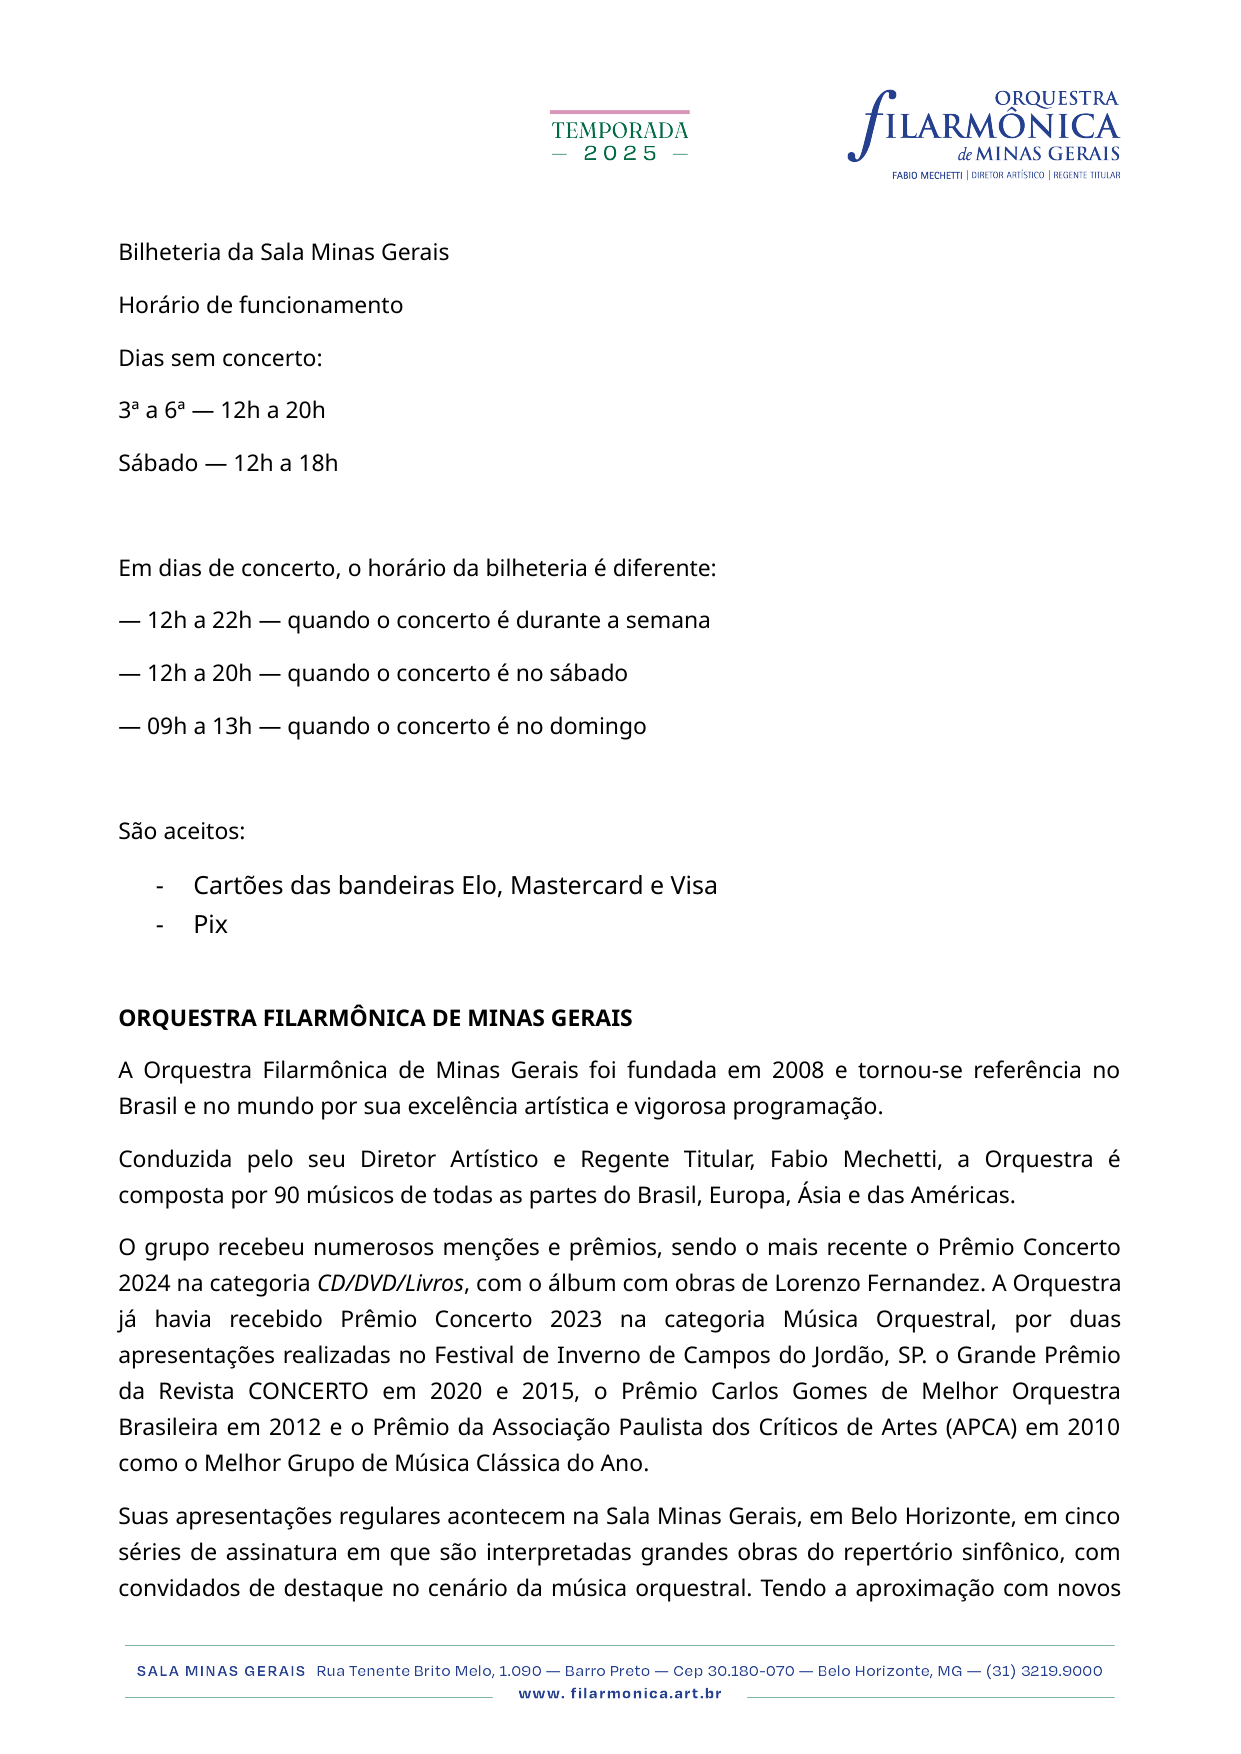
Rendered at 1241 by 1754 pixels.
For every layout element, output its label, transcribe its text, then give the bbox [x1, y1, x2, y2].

text 3ª a 6ª — 12h a 20h [118, 394, 1122, 425]
text Sábado — 12h a 18h [118, 447, 1122, 478]
text — 09h a 13h — quando o concerto é no domingo [118, 710, 1122, 741]
list Cartões das bandeiras Elo, Mastercard e Visa [156, 867, 1122, 902]
text ORQUESTRA FILARMÔNICA DE MINAS GERAIS [118, 1002, 1122, 1033]
text — 12h a 22h — quando o concerto é durante a semana [118, 604, 1122, 636]
text O grupo recebeu numerosos menções e prêmios, sendo o mais recente o Prêmio Concerto 2024 na categoria CD/DVD/Livros, com o álbum com obras de Lorenzo Fernandez. A Orquestra já havia recebido Prêmio Concerto 2023 na categoria Música Orquestral, por duas apresentações realizadas no Festival de Inverno de Campos do Jordão, SP. o Grande Prêmio da Revista CONCERTO em 2020 e 2015, o Prêmio Carlos Gomes de Melhor Orquestra Brasileira em 2012 e o Prêmio da Associação Paulista dos Críticos de Artes (APCA) em 2010 como o Melhor Grupo de Música Clássica do Ano. [118, 1231, 1122, 1478]
text — 12h a 20h — quando o concerto é no sábado [118, 657, 1122, 688]
text Horário de funcionamento [118, 289, 1122, 320]
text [118, 1499, 1122, 1603]
text A Orquestra Filarmônica de Minas Gerais foi fundada em 2008 e tornou-se referência no Brasil e no mundo por sua excelência artística e vigorosa programação. [118, 1054, 1122, 1121]
text Em dias de concerto, o horário da bilheteria é diferente: [118, 552, 1122, 583]
text Dias sem concerto: [118, 341, 1122, 373]
text São aceitos: [118, 815, 1122, 846]
text Bilheteria da Sala Minas Gerais [118, 236, 1122, 267]
text Conduzida pelo seu Diretor Artístico e Regente Titular, Fabio Mechetti, a Orquestra é composta por 90 músicos de todas as partes do Brasil, Europa, Ásia e das Américas. [118, 1143, 1122, 1210]
list Pix [156, 907, 1122, 941]
picture [1, 1, 1238, 1749]
